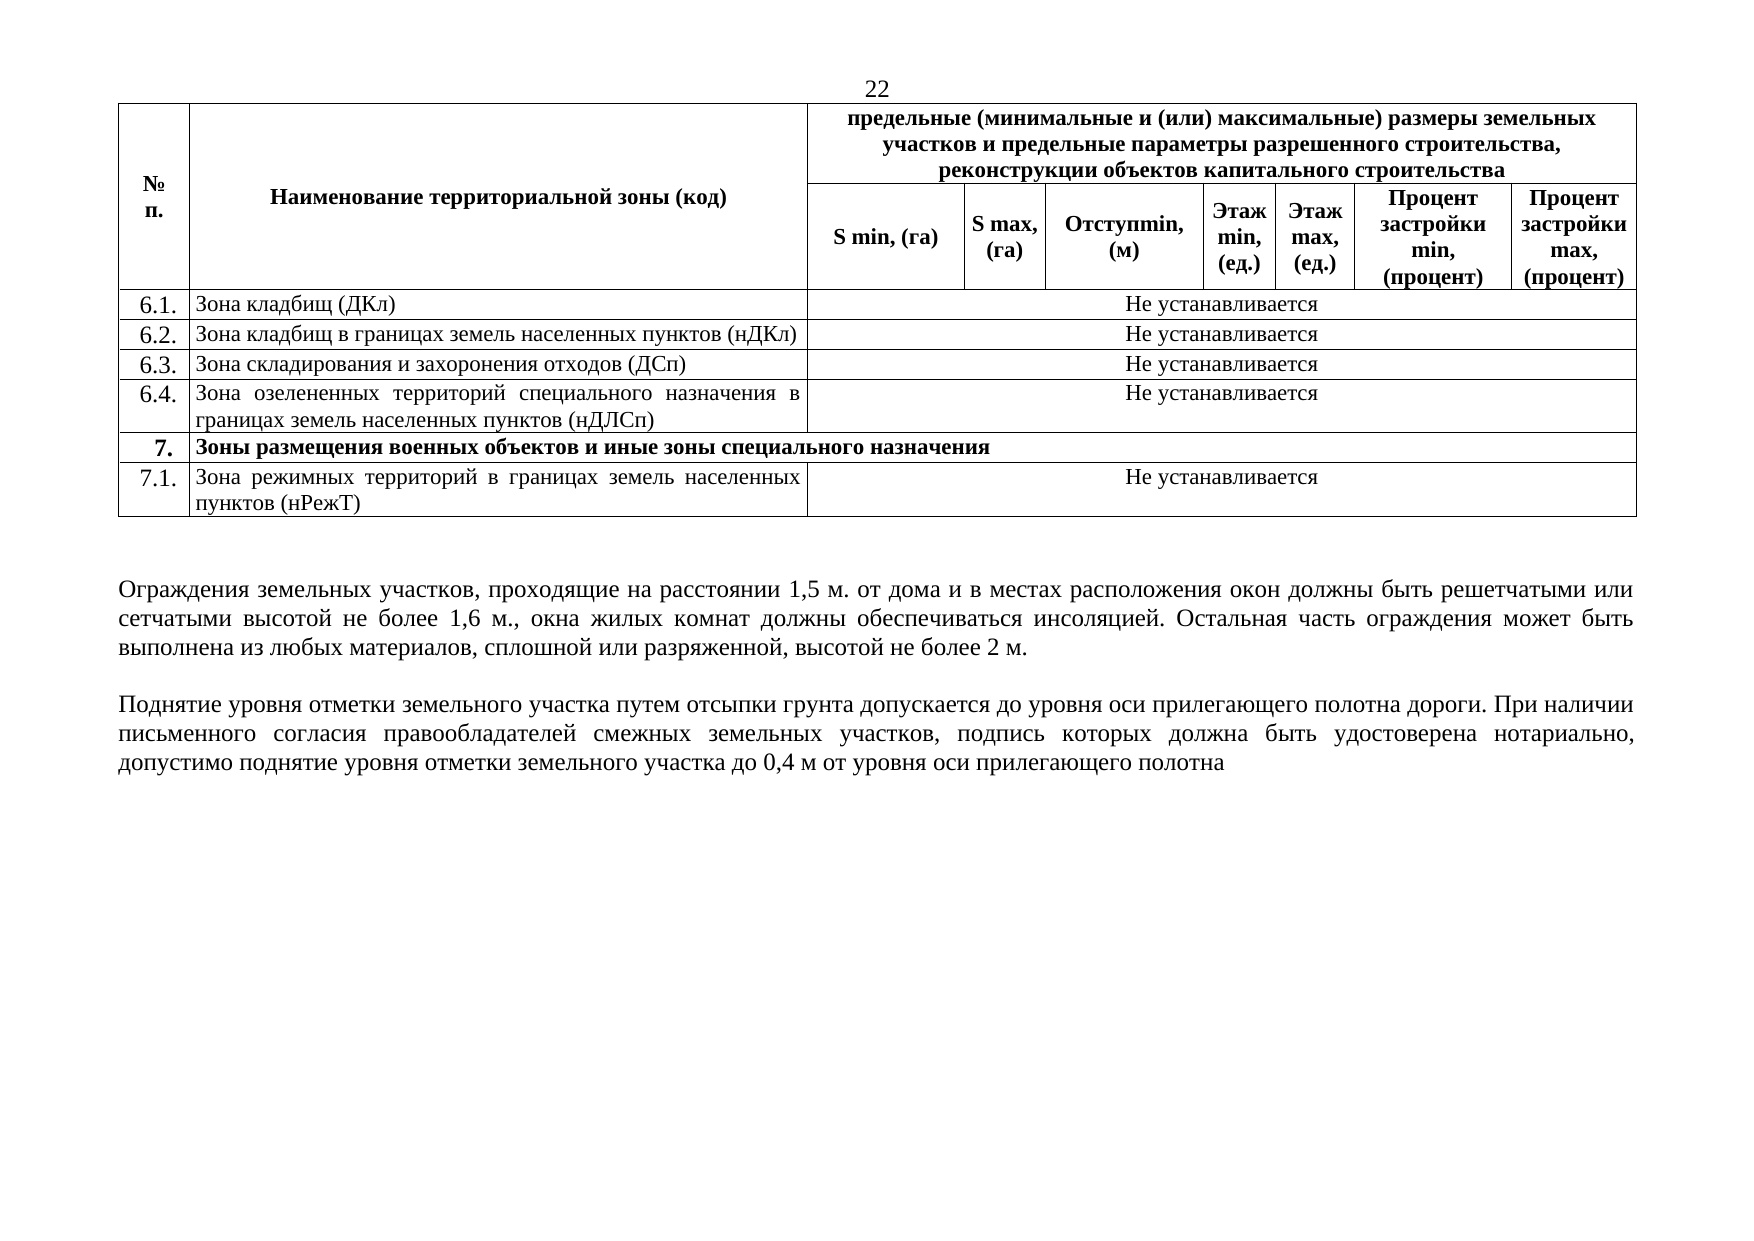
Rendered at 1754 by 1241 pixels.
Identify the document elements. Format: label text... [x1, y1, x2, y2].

table_header № п. [119, 104, 189, 289]
table_cell Зона складирования и захоронения отходов (ДСп) [190, 350, 807, 378]
table_cell Зона кладбищ (ДКл) [190, 290, 807, 319]
table_cell Процент застройки max, (процент) [1512, 184, 1636, 289]
table_cell Не устанавливается [808, 320, 1636, 349]
table_cell [119, 350, 189, 378]
table_cell [119, 433, 189, 462]
table_cell S min, (га) [808, 184, 964, 289]
text Ограждения земельных участков, проходящие на расстоянии 1,5 м. от дома и в местах расположения окон должны быть решетчатыми или сетчатыми высотой не более 1,6 м., окна жилых комнат должны обеспечиваться инсоляцией. Остальная часть ограждения может быть выполнена из любых материалов, сплошной или разряженной, высотой не более 2 м. [118, 574, 1636, 661]
table_cell [119, 463, 189, 516]
table_cell Отступmin, (м) [1046, 184, 1203, 289]
table_cell Этаж min, (ед.) [1204, 184, 1275, 289]
table_header предельные (минимальные и (или) максимальные) размеры земельных участков и предельные параметры разрешенного строительства, реконструкции объектов капитального строительства [808, 104, 1636, 183]
table_cell Не устанавливается [808, 350, 1636, 378]
table_cell [119, 290, 189, 319]
table_cell Зона режимных территорий в границах земель населенных пунктов (нРежТ) [190, 463, 807, 516]
table_cell Зоны размещения военных объектов и иные зоны специального назначения [190, 433, 1636, 462]
text Поднятие уровня отметки земельного участка путем отсыпки грунта допускается до уровня оси прилегающего полотна дороги. При наличии письменного согласия правообладателей смежных земельных участков, подпись которых должна быть удостоверена нотариально, допустимо поднятие уровня отметки земельного участка до 0,4 м от уровня оси прилегающего полотна [118, 689, 1636, 776]
table_cell Этаж max, (ед.) [1276, 184, 1354, 289]
table_cell [119, 380, 189, 432]
table_cell Не устанавливается [808, 380, 1636, 432]
table_cell Зона озелененных территорий специального назначения в границах земель населенных пунктов (нДЛСп) [190, 380, 807, 432]
table_cell Не устанавливается [808, 463, 1636, 516]
table_cell S max, (га) [965, 184, 1045, 289]
table_cell Процент застройки min, (процент) [1355, 184, 1511, 289]
table_cell [119, 320, 189, 349]
table_cell Не устанавливается [808, 290, 1636, 319]
table_cell Зона кладбищ в границах земель населенных пунктов (нДКл) [190, 320, 807, 349]
table_header Наименование территориальной зоны (код) [190, 104, 807, 289]
